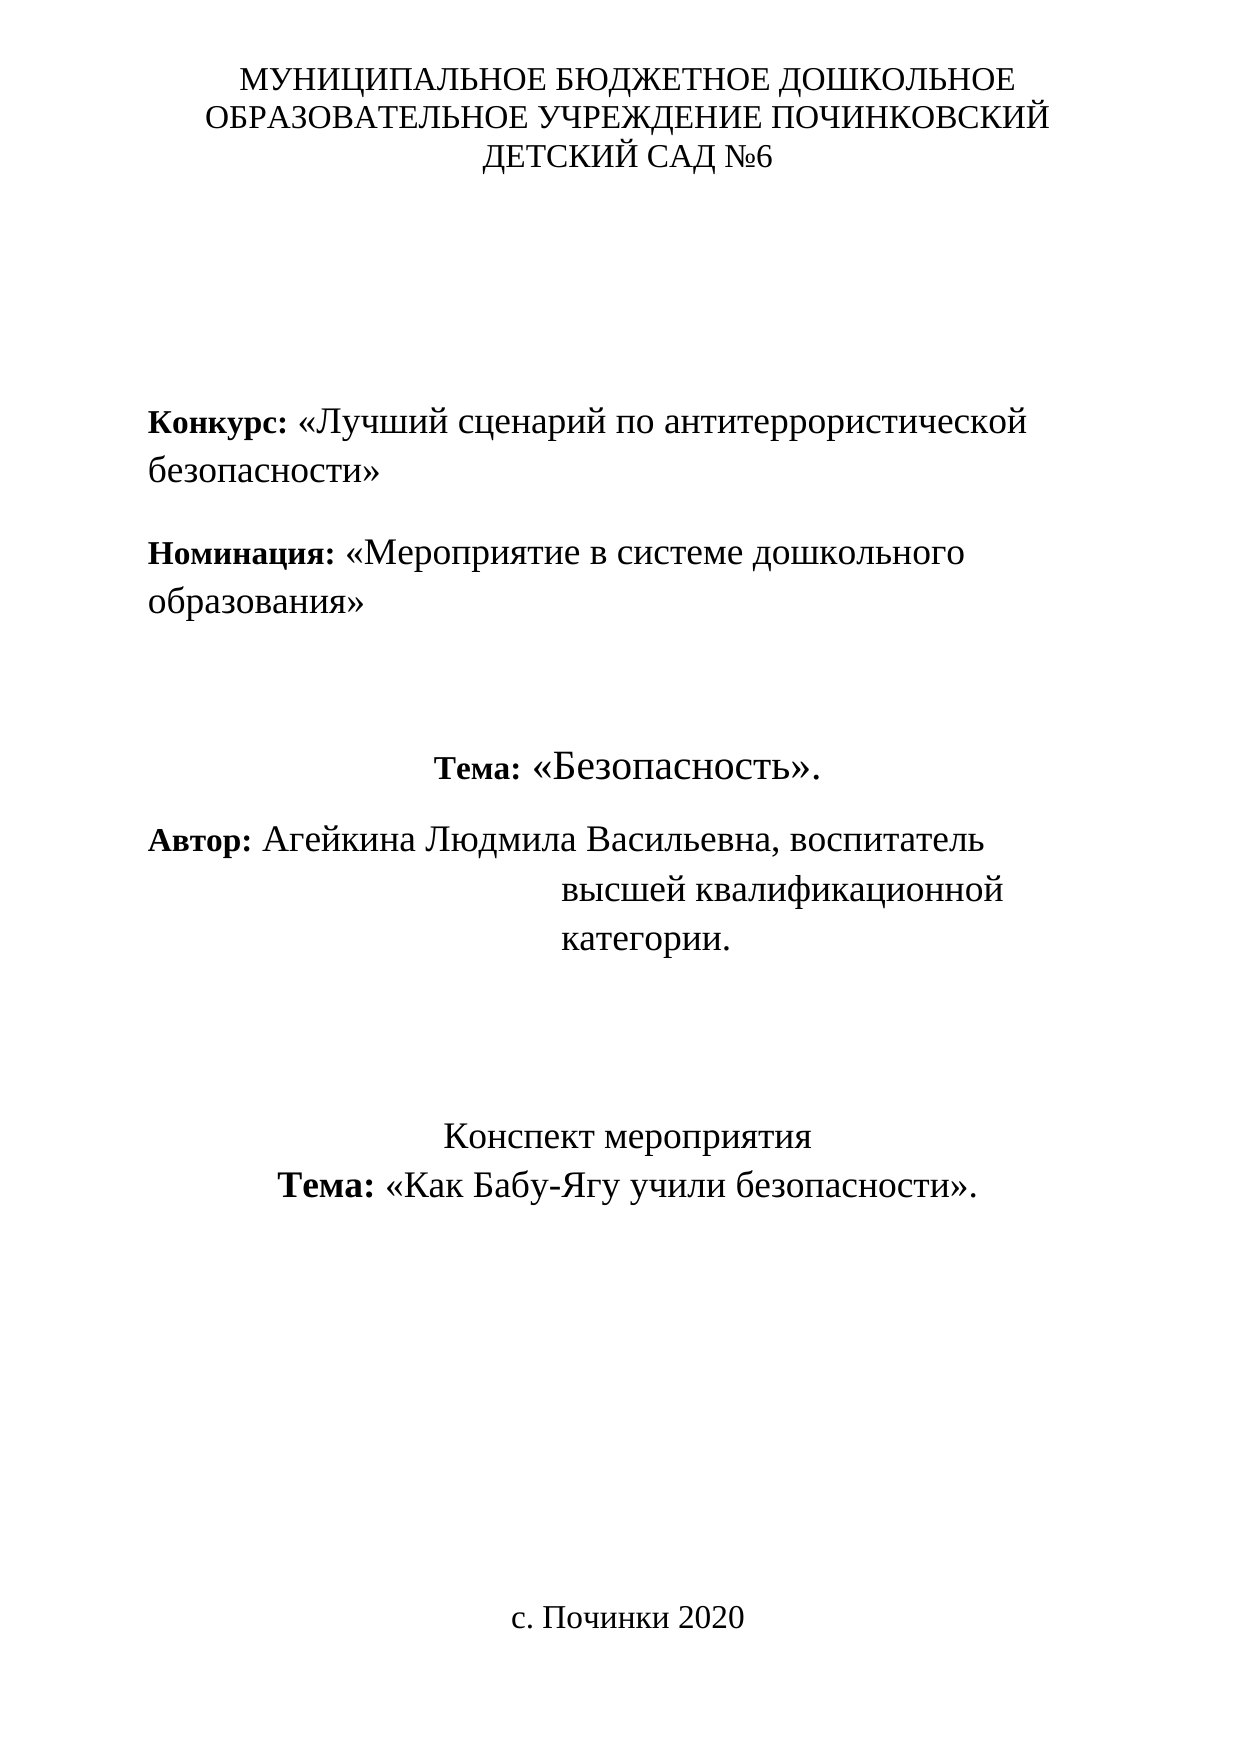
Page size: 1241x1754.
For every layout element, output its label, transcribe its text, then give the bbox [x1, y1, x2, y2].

text Конкурс: «Лучший сценарий по антитеррористической безопасности» [148, 398, 1107, 491]
text с. Починки 2020 [148, 1597, 1107, 1636]
text Конспект мероприятия [148, 1113, 1107, 1156]
text Номинация: «Мероприятие в системе дошкольного образования» [148, 529, 1107, 622]
text Автор: Агейкина Людмила Васильевна, воспитатель высшей квалификационной категории. [148, 817, 1107, 959]
text МУНИЦИПАЛЬНОЕ БЮДЖЕТНОЕ ДОШКОЛЬНОЕ ОБРАЗОВАТЕЛЬНОЕ УЧРЕЖДЕНИЕ ПОЧИНКОВСКИЙ ДЕТСКИЙ САД №6 [148, 59, 1107, 174]
text Тема: «Как Бабу-Ягу учили безопасности». [148, 1163, 1107, 1206]
text Тема: «Безопасность». [148, 741, 1107, 788]
